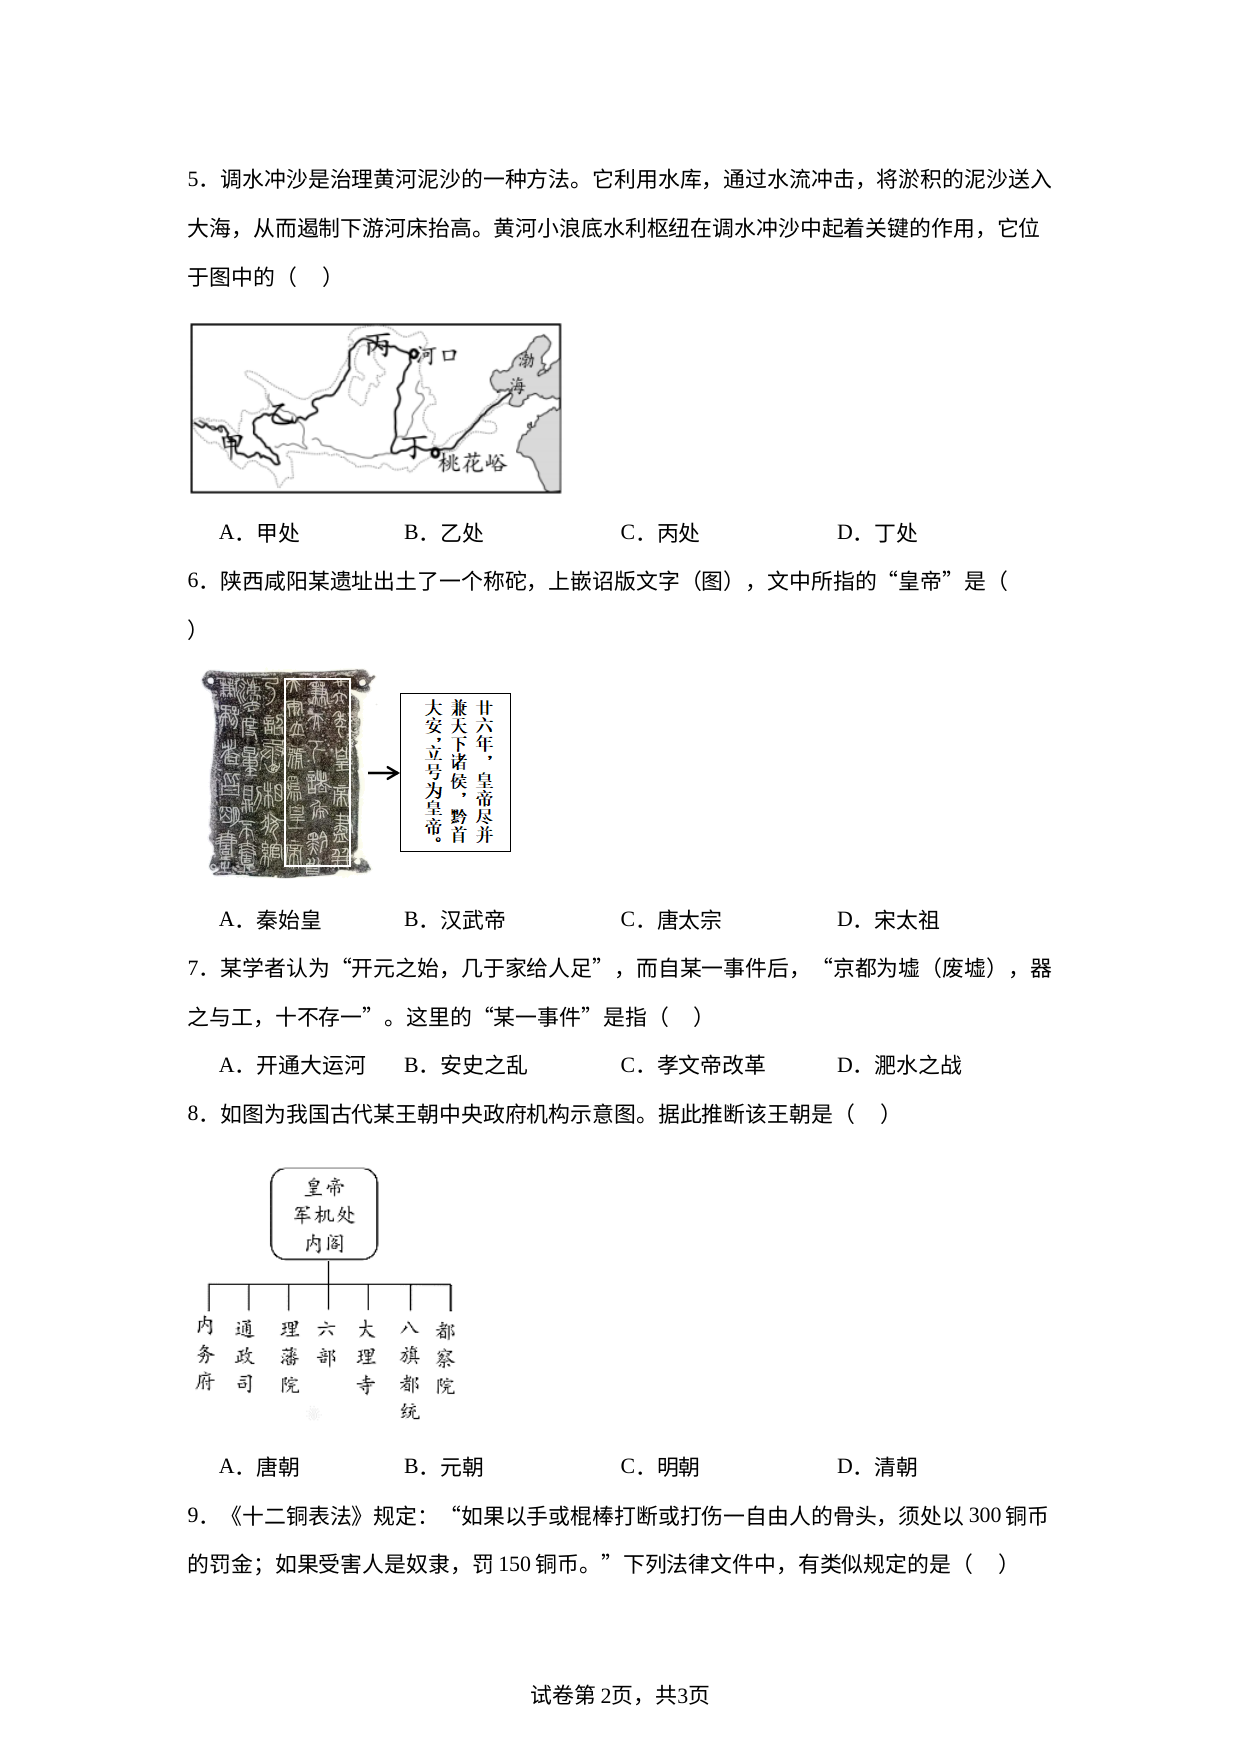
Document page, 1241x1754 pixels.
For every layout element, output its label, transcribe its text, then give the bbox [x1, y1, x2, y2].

text 9．《十二铜表法》规定：“如果以手或棍棒打断或打伤一自由人的骨头，须处以300铜币的罚金；如果受害人是奴隶，罚150铜币。”下列法律文件中，有类似规定的是（ ） [187, 1498, 1053, 1579]
text 7．某学者认为“开元之始，几于家给人足”，而自某一事件后，“京都为墟（废墟），器之与工，十不存一”。这里的“某一事件”是指（ ） [187, 951, 1053, 1032]
text 5．调水冲沙是治理黄河泥沙的一种方法。它利用水库，通过水流冲击，将淤积的泥沙送入大海，从而遏制下游河床抬高。黄河小浪底水利枢纽在调水冲沙中起着关键的作用，它位于图中的（ ） [187, 162, 1053, 292]
text 6．陕西咸阳某遗址出土了一个称砣，上嵌诏版文字（图），文中所指的“皇帝”是（ ） [187, 564, 1053, 645]
text A．唐朝 B．元朝 C．明朝 D．清朝 [219, 1450, 1053, 1482]
picture [187, 660, 519, 880]
text A．秦始皇 B．汉武帝 C．唐太宗 D．宋太祖 [219, 903, 1053, 935]
picture [187, 1158, 463, 1424]
text A．开通大运河 B．安史之乱 C．孝文帝改革 D．淝水之战 [219, 1048, 1053, 1081]
picture [187, 310, 574, 500]
text 8．如图为我国古代某王朝中央政府机构示意图。据此推断该王朝是（ ） [187, 1096, 1053, 1129]
text A．甲处 B．乙处 C．丙处 D．丁处 [219, 515, 1053, 548]
